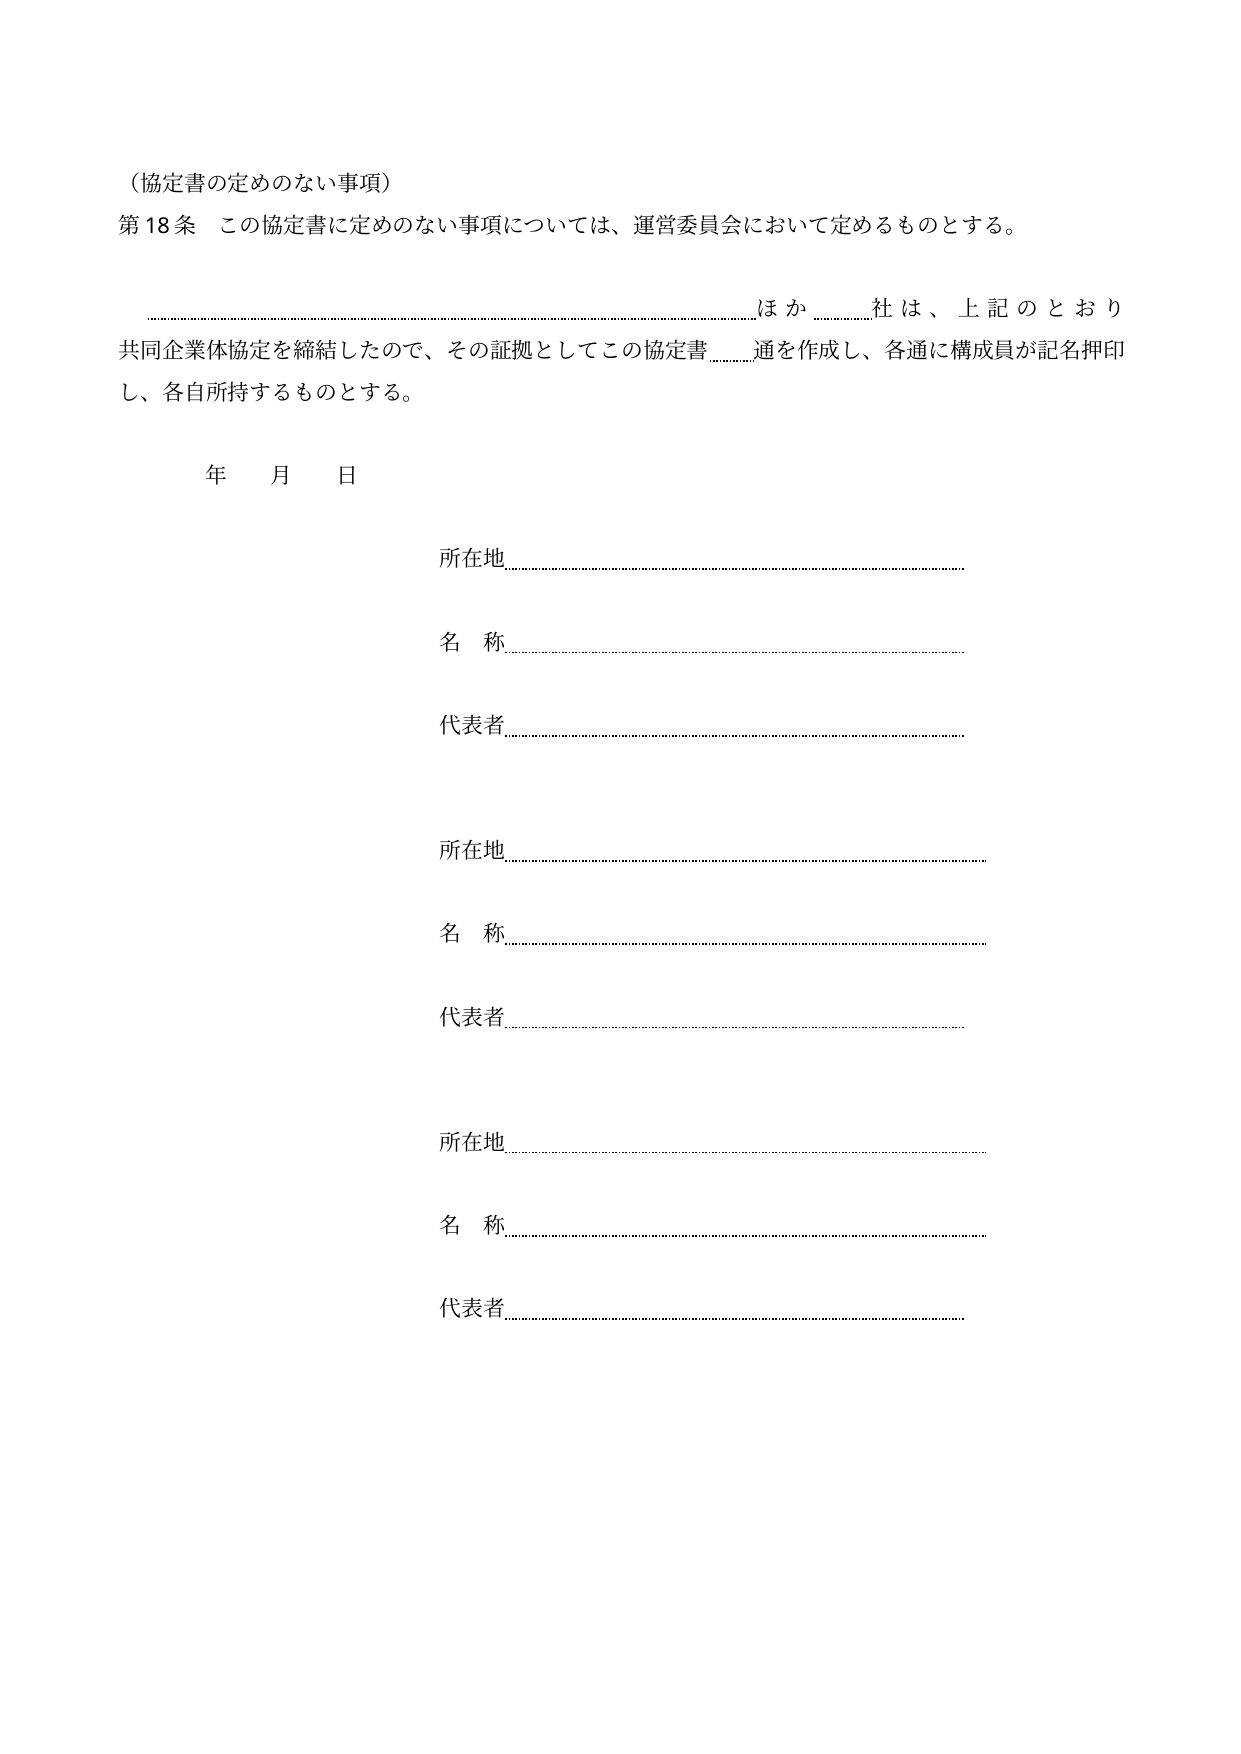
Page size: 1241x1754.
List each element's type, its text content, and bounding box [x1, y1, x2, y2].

text 代表者 [118, 1283, 1097, 1325]
text 名 称 [118, 1200, 1097, 1242]
text 名 称 [118, 908, 1097, 950]
text 第18条 この協定書に定めのない事項については、運営委員会において定めるものとする。 [118, 200, 1120, 242]
text ほか 社は、上記のとおり 共同企業体協定を締結したので、その証拠としてこの協定書 通を作成し、各通に構成員が記名押印し、各自所持するものとする。 [118, 283, 1125, 408]
text （協定書の定めのない事項） [118, 158, 1097, 200]
text 所在地 [118, 533, 1097, 575]
text 代表者 [118, 700, 1097, 742]
text 所在地 [118, 825, 1097, 867]
text 年 月 日 [118, 450, 1097, 492]
text 名 称 [118, 617, 1097, 658]
text 所在地 [118, 1117, 1097, 1158]
text 代表者 [118, 992, 1097, 1033]
